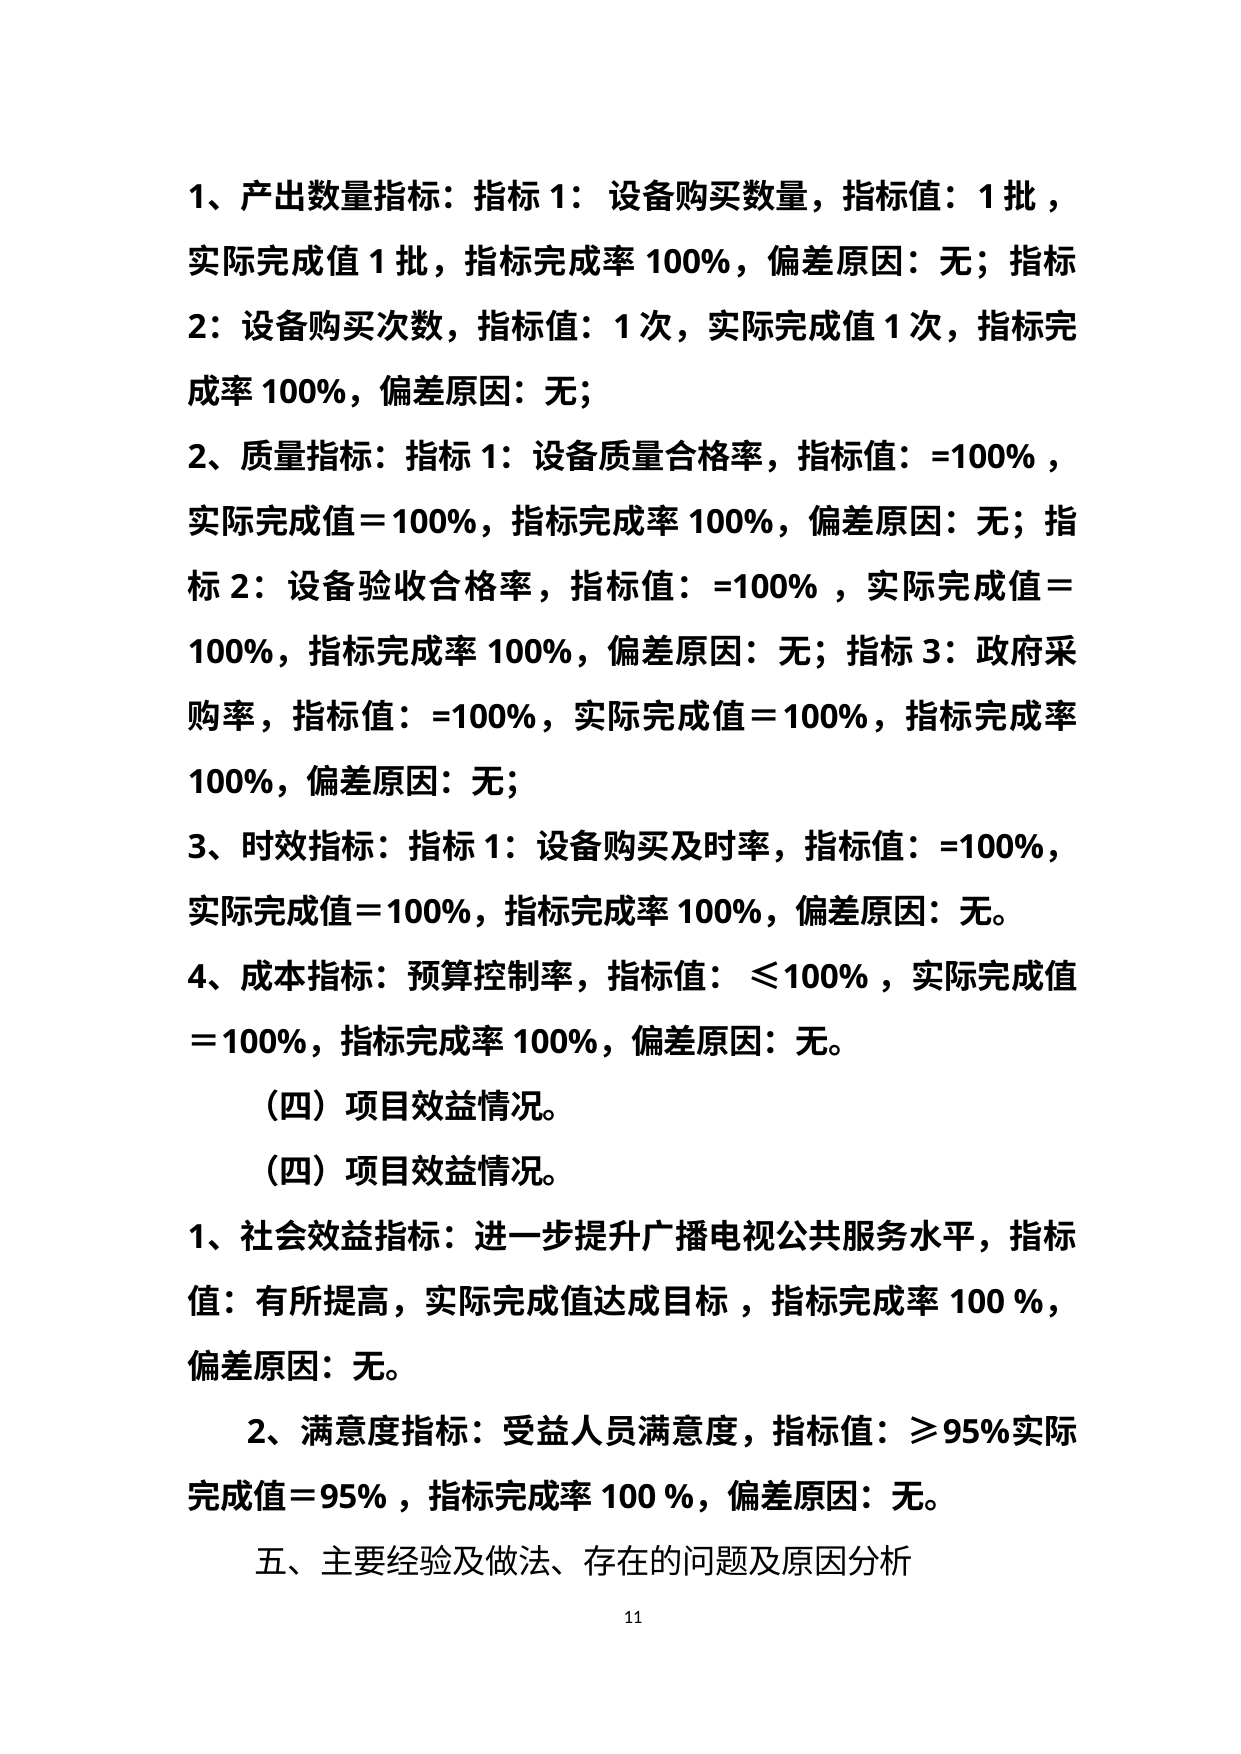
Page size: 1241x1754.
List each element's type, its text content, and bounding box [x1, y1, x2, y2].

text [187, 162, 1078, 1072]
text （四）项目效益情况。 [187, 1072, 1078, 1137]
text 五、主要经验及做法、存在的问题及原因分析 [187, 1527, 1078, 1592]
text （四）项目效益情况。 1、社会效益指标：进一步提升广播电视公共服务水平，指标值：有所提高，实际完成值达成目标 ，指标完成率100 %，偏差原因：无。 [187, 1137, 1078, 1397]
text 2、满意度指标：受益人员满意度，指标值：≥95%实际完成值＝95% ，指标完成率100 %，偏差原因：无。 [187, 1397, 1078, 1527]
